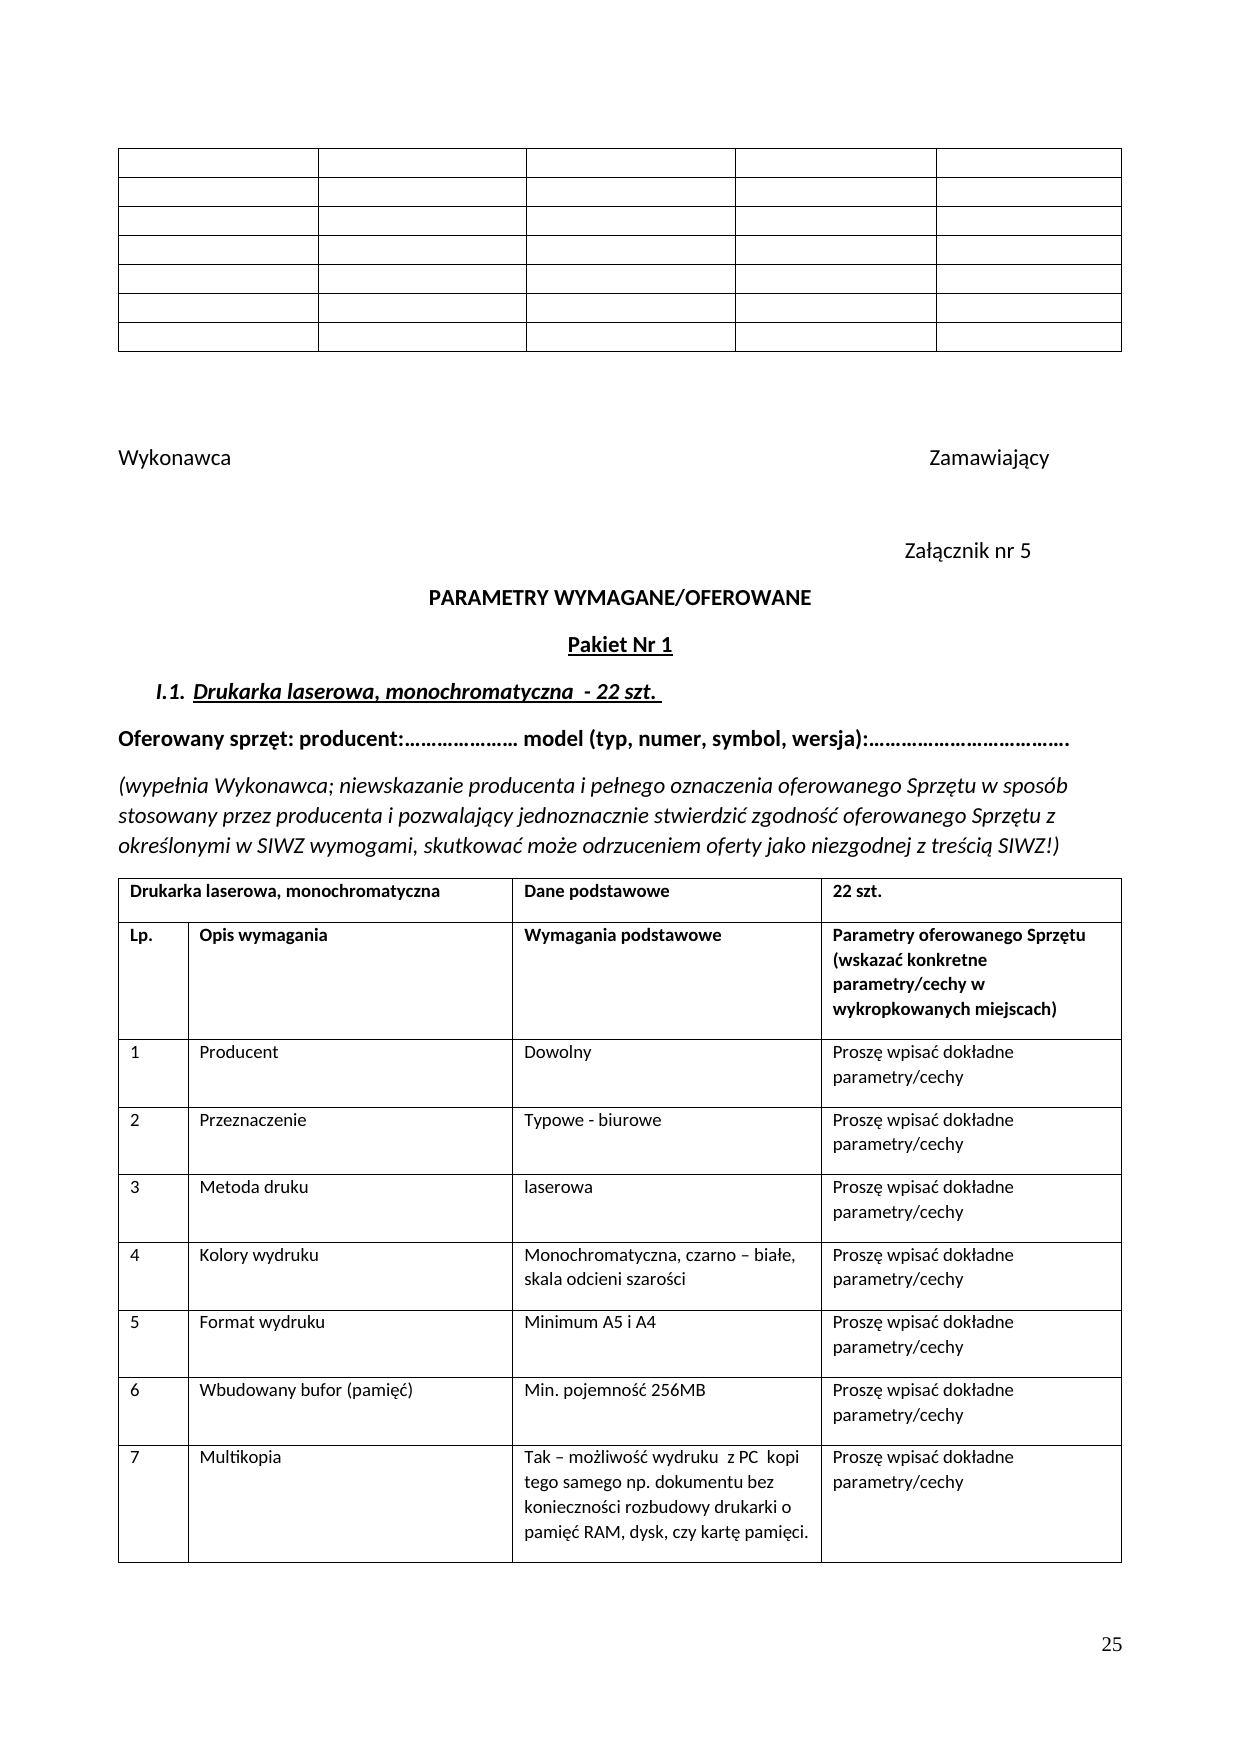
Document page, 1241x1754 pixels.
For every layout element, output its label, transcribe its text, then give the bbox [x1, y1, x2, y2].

table_header Drukarka laserowa, monochromatyczna [119, 879, 512, 922]
table_cell [119, 207, 318, 235]
table_cell [937, 265, 1121, 293]
table_header 22 szt. [822, 879, 1121, 922]
table_cell [319, 236, 526, 264]
table_cell Multikopia [189, 1446, 512, 1562]
table_cell Dowolny [513, 1040, 821, 1107]
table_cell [822, 1446, 1121, 1562]
table_cell [319, 294, 526, 322]
table_cell [119, 149, 318, 177]
table_cell [527, 323, 735, 351]
table_cell laserowa [513, 1175, 821, 1242]
table_cell [119, 265, 318, 293]
table_cell [527, 207, 735, 235]
table_cell 1 [119, 1040, 188, 1107]
table_cell [527, 149, 735, 177]
table_cell [119, 236, 318, 264]
table_cell [736, 323, 936, 351]
table_cell [736, 236, 936, 264]
table_cell Wbudowany bufor (pamięć) [189, 1378, 512, 1445]
table_cell Metoda druku [189, 1175, 512, 1242]
text Pakiet Nr 1 [118, 630, 1122, 658]
table_cell [527, 178, 735, 206]
table_cell [119, 294, 318, 322]
table_cell 2 [119, 1108, 188, 1174]
table_cell [527, 294, 735, 322]
text Załącznik nr 5 [118, 537, 1122, 564]
table_cell [937, 149, 1121, 177]
text (wypełnia Wykonawca; niewskazanie producenta i pełnego oznaczenia oferowanego Sprzętu w sposób stosowany przez producenta i pozwalający jednoznacznie stwierdzić zgodność oferowanego Sprzętu z określonymi w SIWZ wymogami, skutkować może odrzuceniem oferty jako niezgodnej z treścią SIWZ!) [118, 771, 1122, 859]
table_cell [736, 178, 936, 206]
table_cell [319, 207, 526, 235]
table_cell [527, 236, 735, 264]
table_cell Monochromatyczna, czarno – białe, skala odcieni szarości [513, 1243, 821, 1309]
table_cell [319, 323, 526, 351]
table_cell Opis wymagania [189, 923, 512, 1039]
table_cell Kolory wydruku [189, 1243, 512, 1309]
table_cell Format wydruku [189, 1311, 512, 1377]
table_cell [937, 236, 1121, 264]
table_cell [319, 265, 526, 293]
table_cell Min. pojemność 256MB [513, 1378, 821, 1445]
table_cell Typowe - biurowe [513, 1108, 821, 1174]
list Drukarka laserowa, monochromatyczna - 22 szt. [156, 677, 1122, 705]
table_cell Proszę wpisać dokładne parametry/cechy [822, 1243, 1121, 1309]
table_cell Proszę wpisać dokładne parametry/cechy [822, 1311, 1121, 1377]
table_cell Proszę wpisać dokładne parametry/cechy [822, 1040, 1121, 1107]
table_cell [937, 294, 1121, 322]
table_cell [736, 265, 936, 293]
text Oferowany sprzęt: producent:………………… model (typ, numer, symbol, wersja):………………………………. [118, 724, 1122, 752]
table_cell [736, 207, 936, 235]
text Wykonawca Zamawiający [118, 352, 1122, 471]
table_cell [736, 294, 936, 322]
table_cell 6 [119, 1378, 188, 1445]
table_cell Wymagania podstawowe [513, 923, 821, 1039]
table_cell 3 [119, 1175, 188, 1242]
table_cell Proszę wpisać dokładne parametry/cechy [822, 1378, 1121, 1445]
table_header Dane podstawowe [513, 879, 821, 922]
table_cell Proszę wpisać dokładne parametry/cechy [822, 1108, 1121, 1174]
table_cell Minimum A5 i A4 [513, 1311, 821, 1377]
table_cell [119, 178, 318, 206]
table_cell 7 [119, 1446, 188, 1562]
table_cell Parametry oferowanego Sprzętu (wskazać konkretne parametry/cechy w wykropkowanych miejscach) [822, 923, 1121, 1039]
table_cell [527, 265, 735, 293]
table_cell [736, 149, 936, 177]
table_cell [319, 178, 526, 206]
table_cell [937, 323, 1121, 351]
table_cell [937, 178, 1121, 206]
table_cell Przeznaczenie [189, 1108, 512, 1174]
table_cell [319, 149, 526, 177]
table_cell [119, 323, 318, 351]
table_cell 5 [119, 1311, 188, 1377]
table_cell Producent [189, 1040, 512, 1107]
table_cell Tak – możliwość wydruku z PC kopi tego samego np. dokumentu bez konieczności rozbudowy drukarki o pamięć RAM, dysk, czy kartę pamięci. [513, 1446, 821, 1562]
table_cell 4 [119, 1243, 188, 1309]
table_cell Proszę wpisać dokładne parametry/cechy [822, 1175, 1121, 1242]
table_cell Lp. [119, 923, 188, 1039]
text PARAMETRY WYMAGANE/OFEROWANE [118, 583, 1122, 611]
table_cell [937, 207, 1121, 235]
